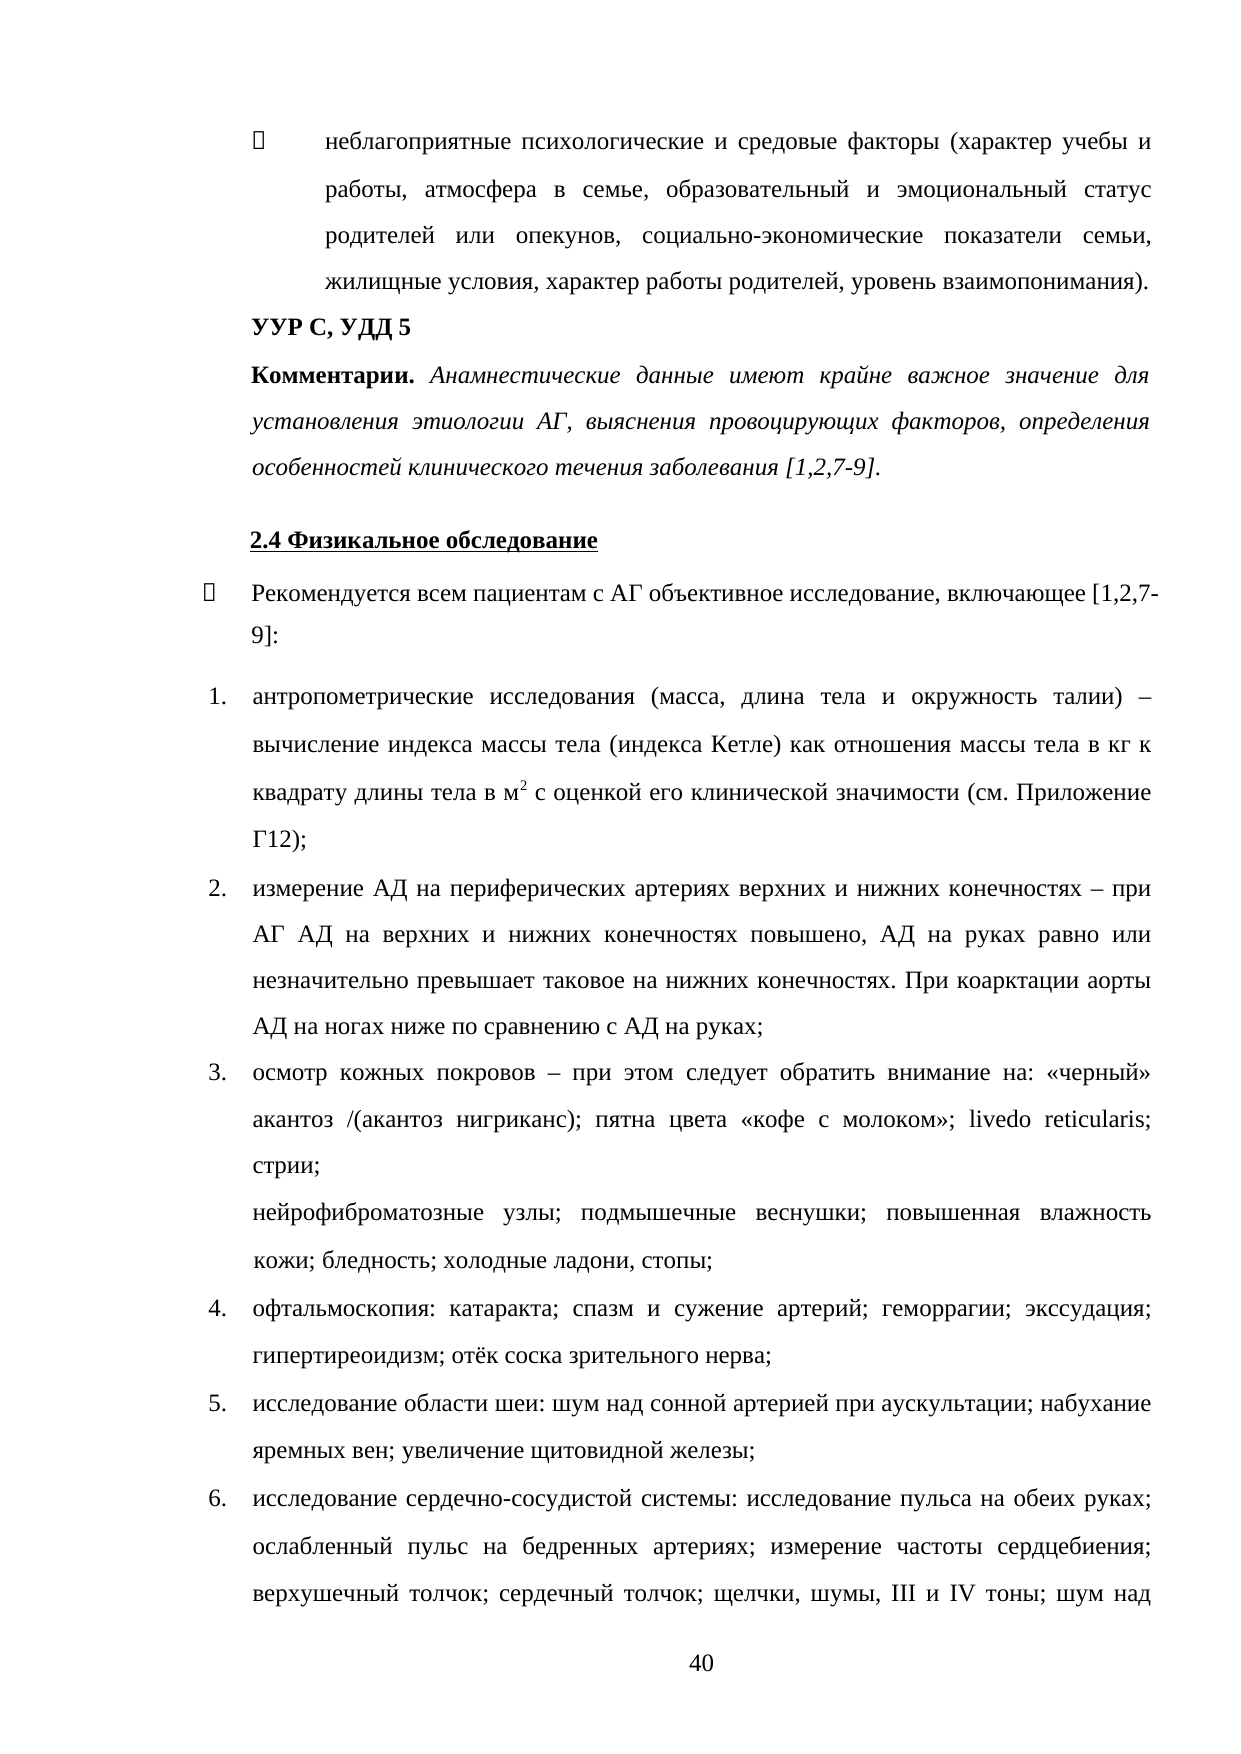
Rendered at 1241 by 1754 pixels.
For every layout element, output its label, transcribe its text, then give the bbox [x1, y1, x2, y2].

list неблагоприятные психологические и средовые факторы (характер учебы и работы, атмосфера в семье, образовательный и эмоциональный статус родителей или опекунов, социально-экономические показатели семьи, жилищные условия, характер работы родителей, уровень взаимопонимания). [251, 123, 1152, 294]
text Комментарии. Анамнестические данные имеют крайне важное значение для установления этиологии АГ, выяснения провоцирующих факторов, определения особенностей клинического течения заболевания [1,2,7-9]. [251, 360, 1153, 481]
text нейрофиброматозные узлы; подмышечные веснушки; повышенная влажность кожи; бледность; холодные ладони, стопы; [252, 1197, 1152, 1274]
list исследование области шеи: шум над сонной артерией при аускультации; набухание яремных вен; увеличение щитовидной железы; [208, 1388, 1152, 1464]
subtitle 2.4 Физикальное обследование [249, 526, 1153, 554]
list офтальмоскопия: катаракта; спазм и сужение артерий; геморрагии; экссудация; гипертиреоидизм; отёк соска зрительного нерва; [208, 1293, 1152, 1369]
text 9]: [251, 620, 1152, 649]
list измерение АД на периферических артериях верхних и нижних конечностях – при АГ АД на верхних и нижних конечностях повышено, АД на руках равно или незначительно превышает таковое на нижних конечностях. При коарктации аорты АД на ногах ниже по сравнению с АД на руках; [208, 873, 1152, 1039]
text  Рекомендуется всем пациентам с АГ объективное исследование, включающее [1,2,7- [140, 575, 1159, 609]
list антропометрические исследования (масса, длина тела и окружность талии) – вычисление индекса массы тела (индекса Кетле) как отношения массы тела в кг к квадрату длины тела в м2 с оценкой его клинической значимости (см. Приложение Г12); [208, 681, 1152, 853]
subtitle УУР С, УДД 5 [251, 312, 1153, 341]
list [208, 1483, 1152, 1607]
list осмотр кожных покровов – при этом следует обратить внимание на: «черный» акантоз /(акантоз нигриканс); пятна цвета «кофе с молоком»; livedo reticularis; стрии; [208, 1057, 1152, 1179]
